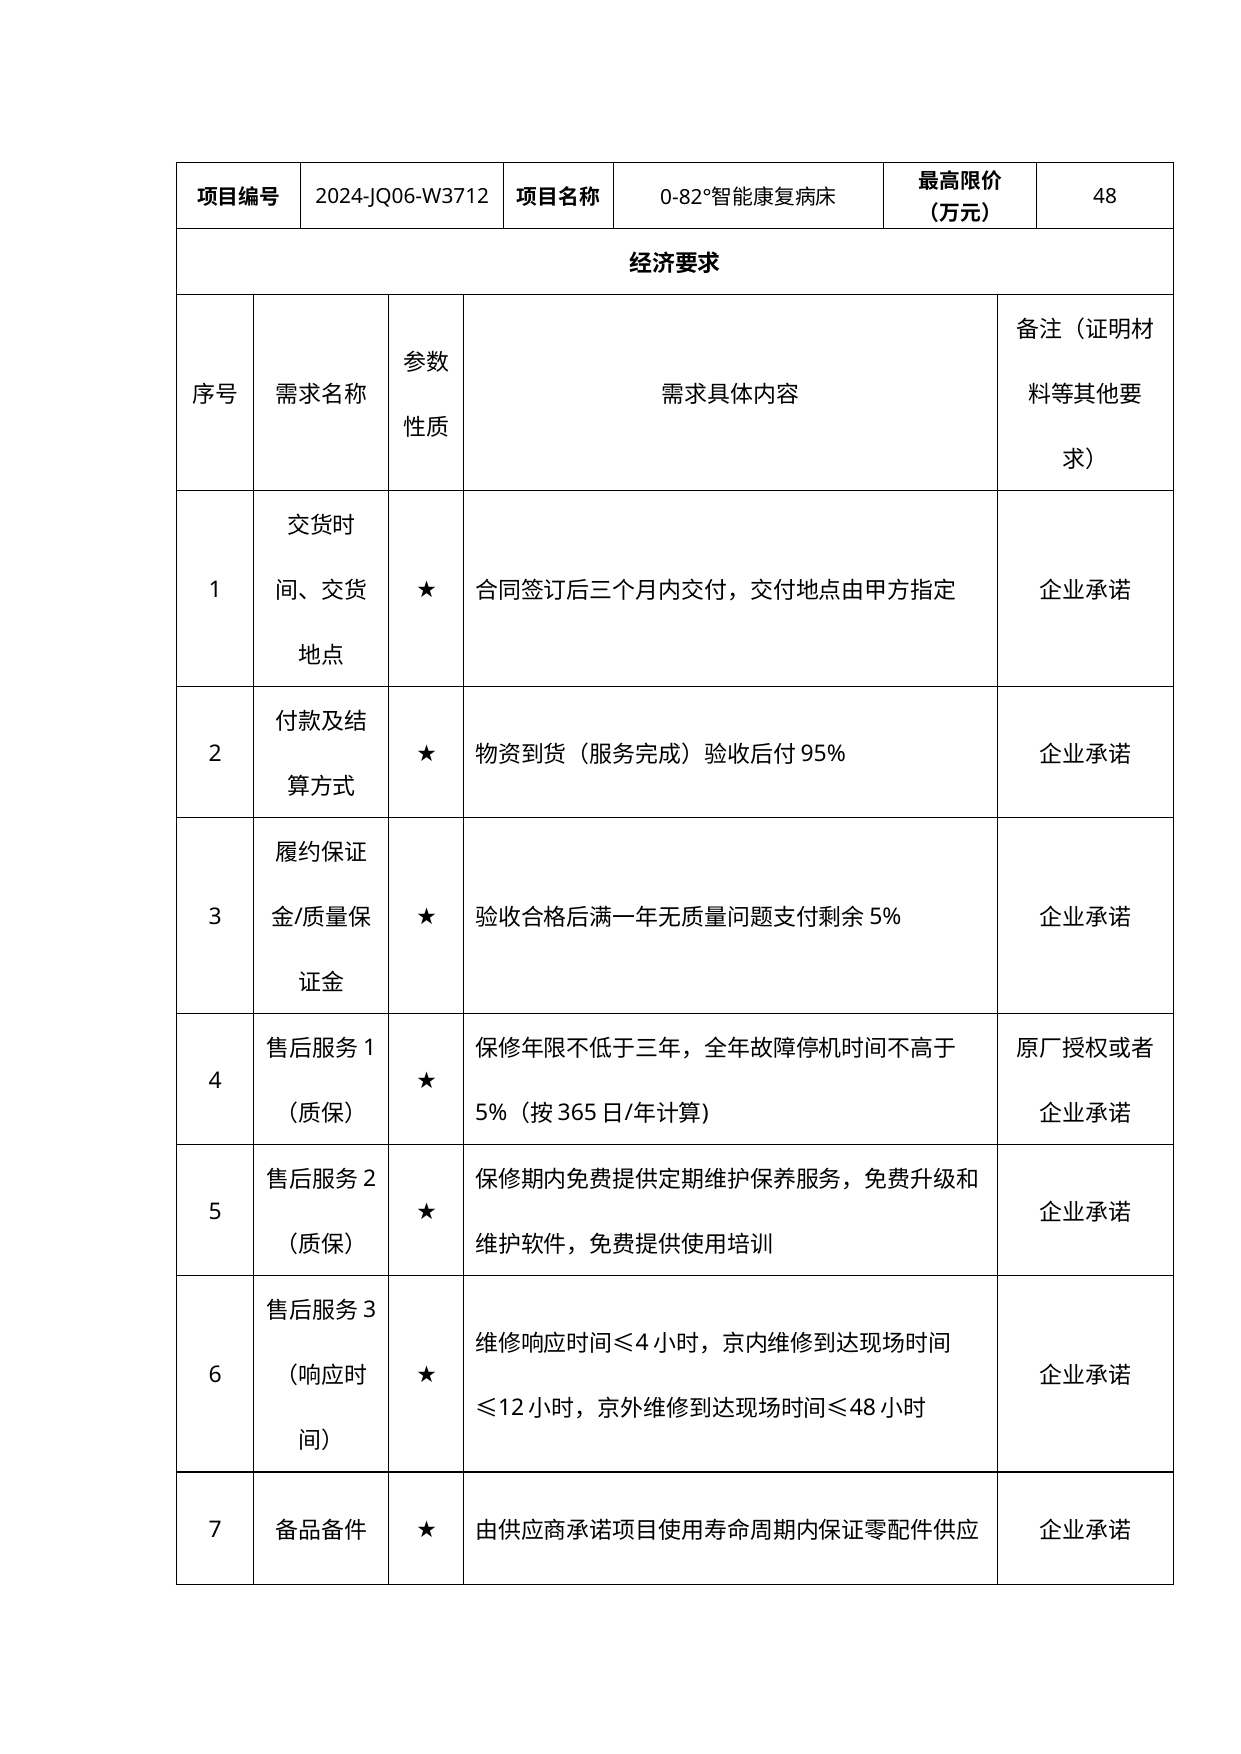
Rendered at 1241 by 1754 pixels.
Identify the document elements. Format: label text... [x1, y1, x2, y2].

table_cell ★ [389, 1145, 463, 1275]
table_header 项目编号 [177, 163, 300, 228]
table_cell 履约保证金/质量保证金 [254, 818, 388, 1013]
table_cell 参数 性质 [389, 295, 463, 490]
table_cell 企业承诺 [998, 491, 1173, 686]
table_cell 3 [177, 818, 253, 1013]
table_cell 验收合格后满一年无质量问题支付剩余5% [464, 818, 997, 1013]
table_cell 原厂授权或者企业承诺 [998, 1014, 1173, 1144]
table_cell 物资到货（服务完成）验收后付95% [464, 687, 997, 817]
table_cell 合同签订后三个月内交付，交付地点由甲方指定 [464, 491, 997, 686]
table_cell ★ [389, 491, 463, 686]
table_cell 序号 [177, 295, 253, 490]
table_cell 企业承诺 [998, 818, 1173, 1013]
table_cell 企业承诺 [998, 687, 1173, 817]
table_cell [464, 1473, 997, 1584]
table_header 最高限价 （万元） [884, 163, 1036, 228]
table_header 项目名称 [504, 163, 613, 228]
table_cell 企业承诺 [998, 1145, 1173, 1275]
table_cell 维修响应时间≤4小时，京内维修到达现场时间≤12小时，京外维修到达现场时间≤48小时 [464, 1276, 997, 1471]
table_cell 企业承诺 [998, 1276, 1173, 1471]
table_cell 售后服务2 （质保） [254, 1145, 388, 1275]
table_cell 6 [177, 1276, 253, 1471]
table_cell 保修期内免费提供定期维护保养服务，免费升级和维护软件，免费提供使用培训 [464, 1145, 997, 1275]
table_cell 备品备件要求 （零配件） [254, 1473, 388, 1584]
table_cell 企业承诺 [998, 1473, 1173, 1584]
table_cell ★ [389, 687, 463, 817]
table_cell 售后服务3 （响应时间） [254, 1276, 388, 1471]
table_cell 5 [177, 1145, 253, 1275]
table_cell 经济要求 [177, 229, 1173, 294]
table_header 48 [1037, 163, 1173, 228]
table_cell ★ [389, 1473, 463, 1584]
table_cell 保修年限不低于三年，全年故障停机时间不高于5%（按365日/年计算) [464, 1014, 997, 1144]
table_cell 1 [177, 491, 253, 686]
table_cell ★ [389, 1276, 463, 1471]
table_cell 7 [177, 1473, 253, 1584]
table_cell 备注（证明材料等其他要求） [998, 295, 1173, 490]
table_cell ★ [389, 818, 463, 1013]
table_cell 售后服务1 （质保） [254, 1014, 388, 1144]
table_cell 4 [177, 1014, 253, 1144]
table_cell 需求名称 [254, 295, 388, 490]
table_cell 付款及结算方式 [254, 687, 388, 817]
table_cell 2 [177, 687, 253, 817]
table_cell 交货时间、交货地点 [254, 491, 388, 686]
table_cell 需求具体内容 [464, 295, 997, 490]
table_header 0-82°智能康复病床 [614, 163, 883, 228]
table_cell ★ [389, 1014, 463, 1144]
table_header 2024-JQ06-W3712 [301, 163, 503, 228]
